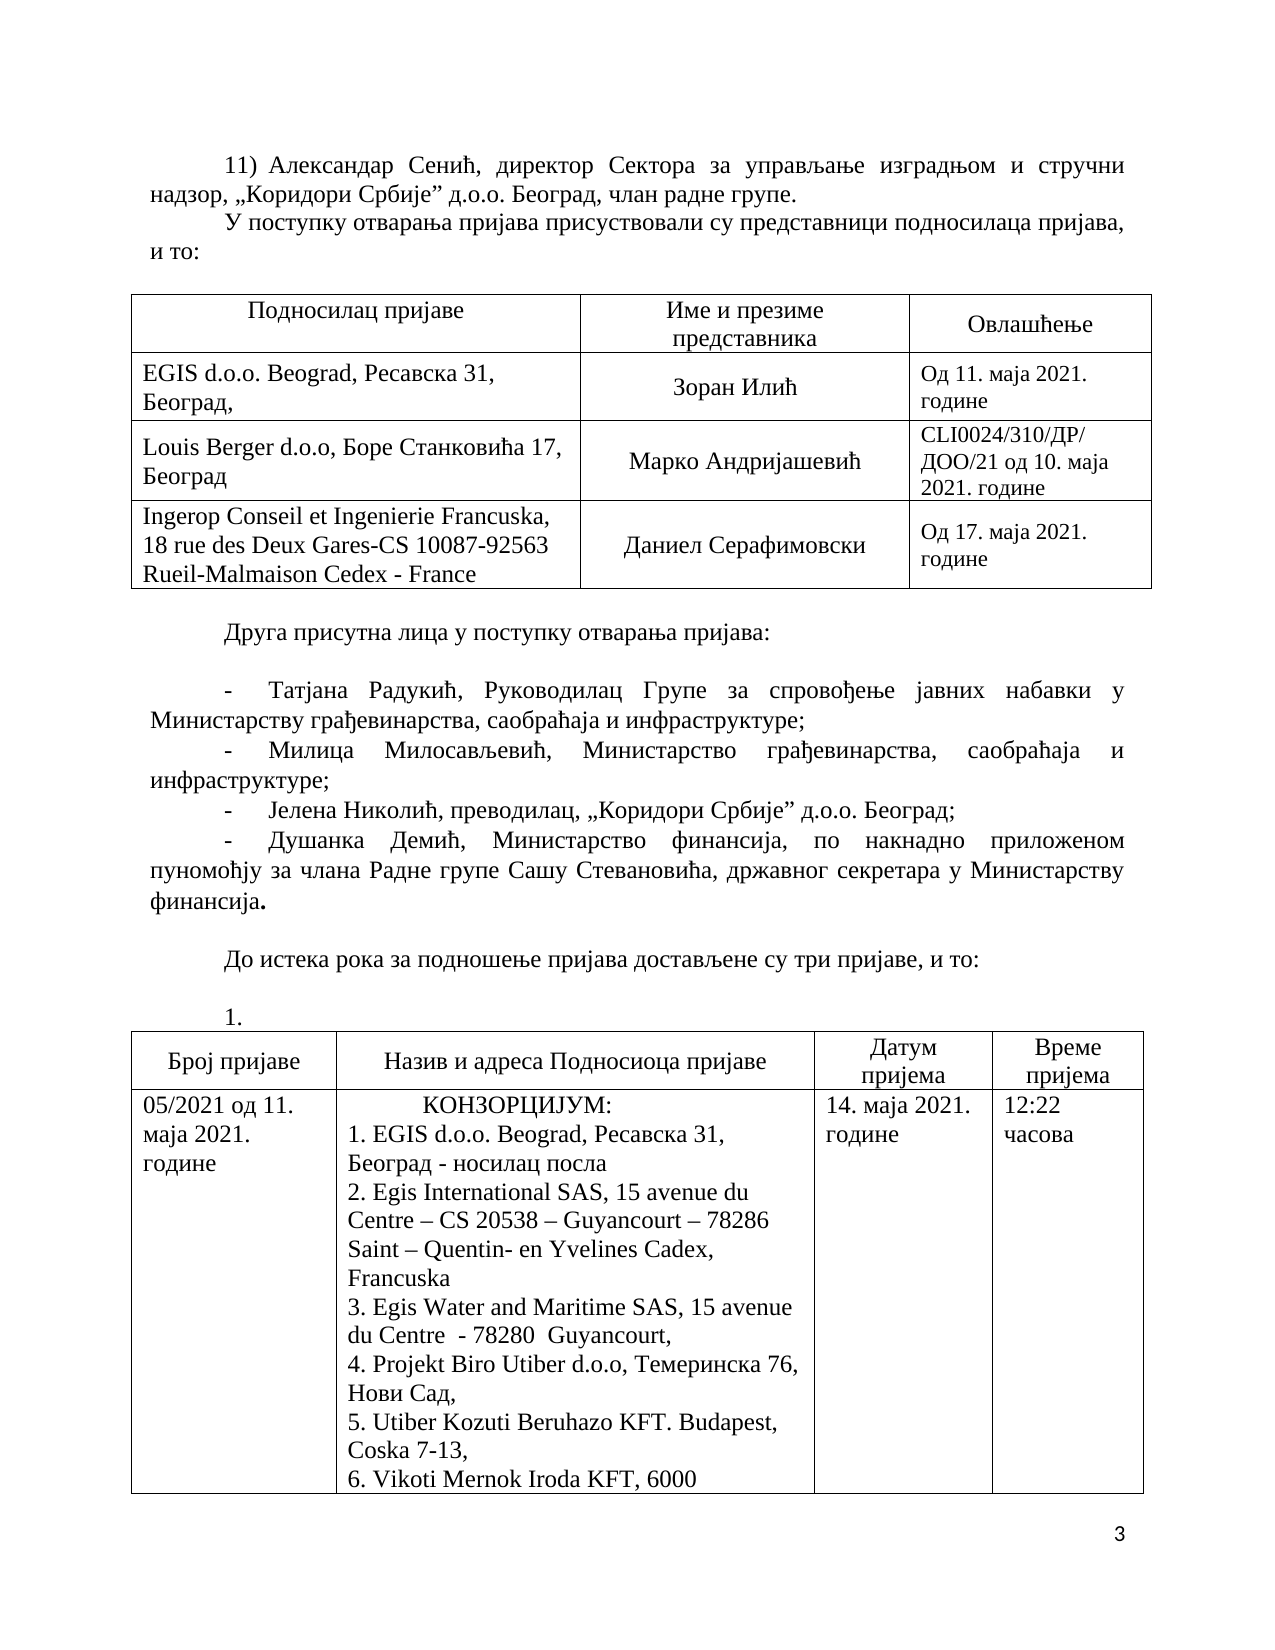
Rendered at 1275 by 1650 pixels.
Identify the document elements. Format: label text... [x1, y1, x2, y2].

list Александар Сенић, директор Сектора за управљање изградњом и стручни надзор, „Коридори Србије” д.о.о. Београд, члан радне групе. [150, 150, 1125, 207]
text У поступку отварања пријава присуствовали су представници подносилаца пријава, и то: [150, 207, 1125, 265]
table_header Време пријема [993, 1032, 1143, 1089]
text Друга присутна лица у поступку отварања пријава: [150, 617, 1125, 646]
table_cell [337, 1090, 814, 1493]
table_cell Марко Андријашевић [581, 421, 909, 500]
table_header Овлашћење [910, 295, 1151, 352]
table_cell Louis Berger d.o.o, Боре Станковића 17, Београд [132, 421, 580, 500]
table_header Име и презиме представника [581, 295, 909, 352]
list Татјана Радукић, Руководилац Групе за спровођење јавних набавки у Министарству грађевинарства, саобраћаја и инфраструктуре; [150, 675, 1125, 734]
table_header Број пријаве [132, 1032, 336, 1089]
table_cell CLI0024/310/ДР/ДОО/21 од 10. маја 2021. године [910, 421, 1151, 500]
list Душанка Демић, Министарство финансија, по накнадно приложеном пуномоћју за члана Радне групе Сашу Стевановића, државног секретара у Министарству финансија. [150, 826, 1125, 914]
table_cell Од 17. маја 2021. године [910, 501, 1151, 588]
table_cell Зоран Илић [581, 353, 909, 420]
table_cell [815, 1090, 992, 1493]
table_cell 12:22 часова [993, 1090, 1143, 1493]
text До истека рока за подношење пријава достављене су три пријаве, и то: [150, 944, 1125, 973]
list Милица Милосављевић, Министарство грађевинарства, саобраћаја и инфраструктуре; [150, 735, 1125, 794]
table_cell Ingerop Conseil et Ingenierie Francuska, 18 rue des Deux Gares-CS 10087-92563 Rueil-Malmaison Cedex - France [132, 501, 580, 588]
table_cell EGIS d.o.o. Beograd, Ресавска 31, Београд, [132, 353, 580, 420]
table_header Назив и адреса Подносиоца пријаве [337, 1032, 814, 1089]
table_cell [132, 1090, 336, 1493]
table_header Подносилац пријаве [132, 295, 580, 352]
table_cell Даниел Серафимовски [581, 501, 909, 588]
table_cell Од 11. маја 2021. године [910, 353, 1151, 420]
table_header Датум пријема [815, 1032, 992, 1089]
list Јелена Николић, преводилац, „Коридори Србијеˮ д.о.о. Београд; [150, 795, 1125, 824]
text 1. [150, 1002, 1125, 1031]
